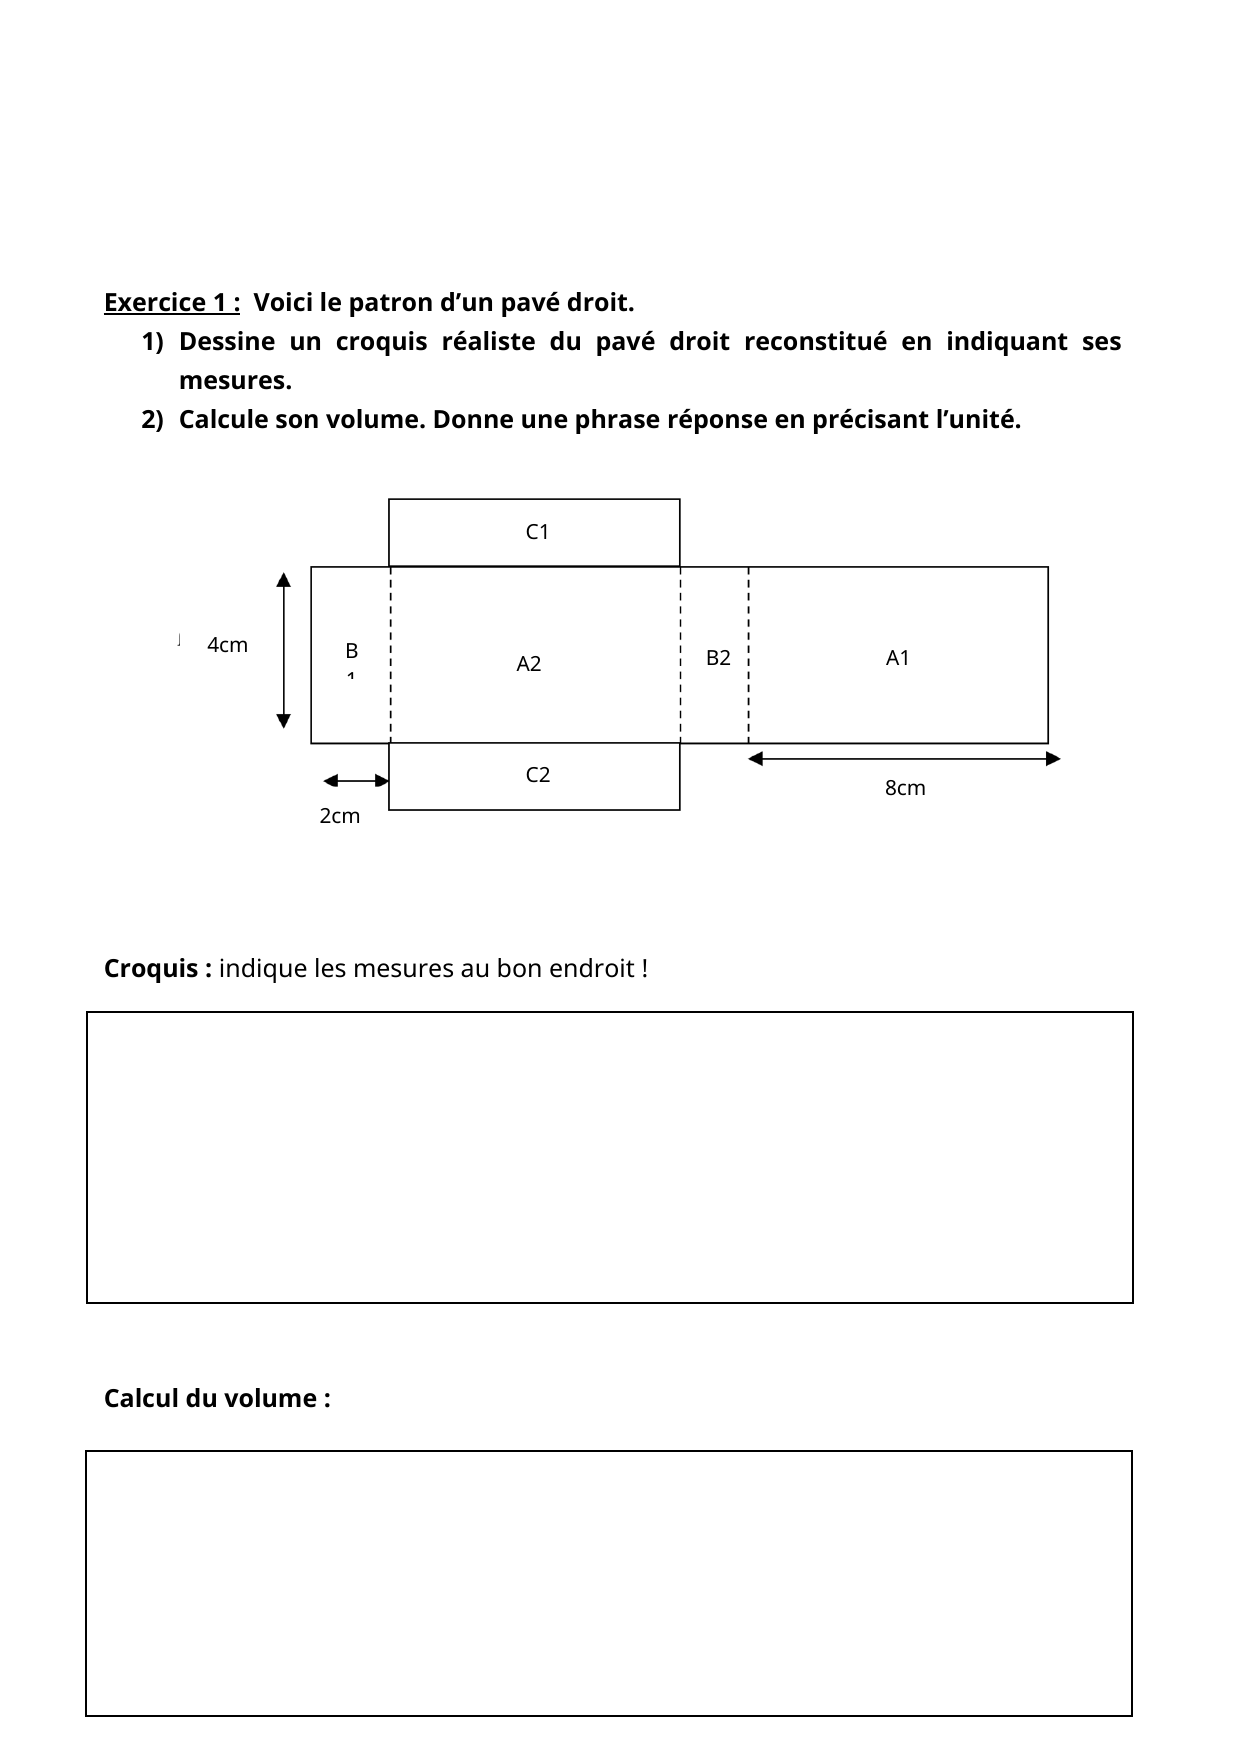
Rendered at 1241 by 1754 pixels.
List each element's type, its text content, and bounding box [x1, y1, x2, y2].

text Calcul du volume : [103, 1381, 1123, 1415]
picture [145, 467, 1091, 845]
list Dessine un croquis réaliste du pavé droit reconstitué en indiquant ses mesures. [141, 324, 1123, 397]
list Calcule son volume. Donne une phrase réponse en précisant l’unité. [141, 402, 1123, 436]
text Exercice 1 : Voici le patron d’un pavé droit. [103, 284, 1123, 318]
text Croquis : indique les mesures au bon endroit ! [103, 950, 1123, 984]
